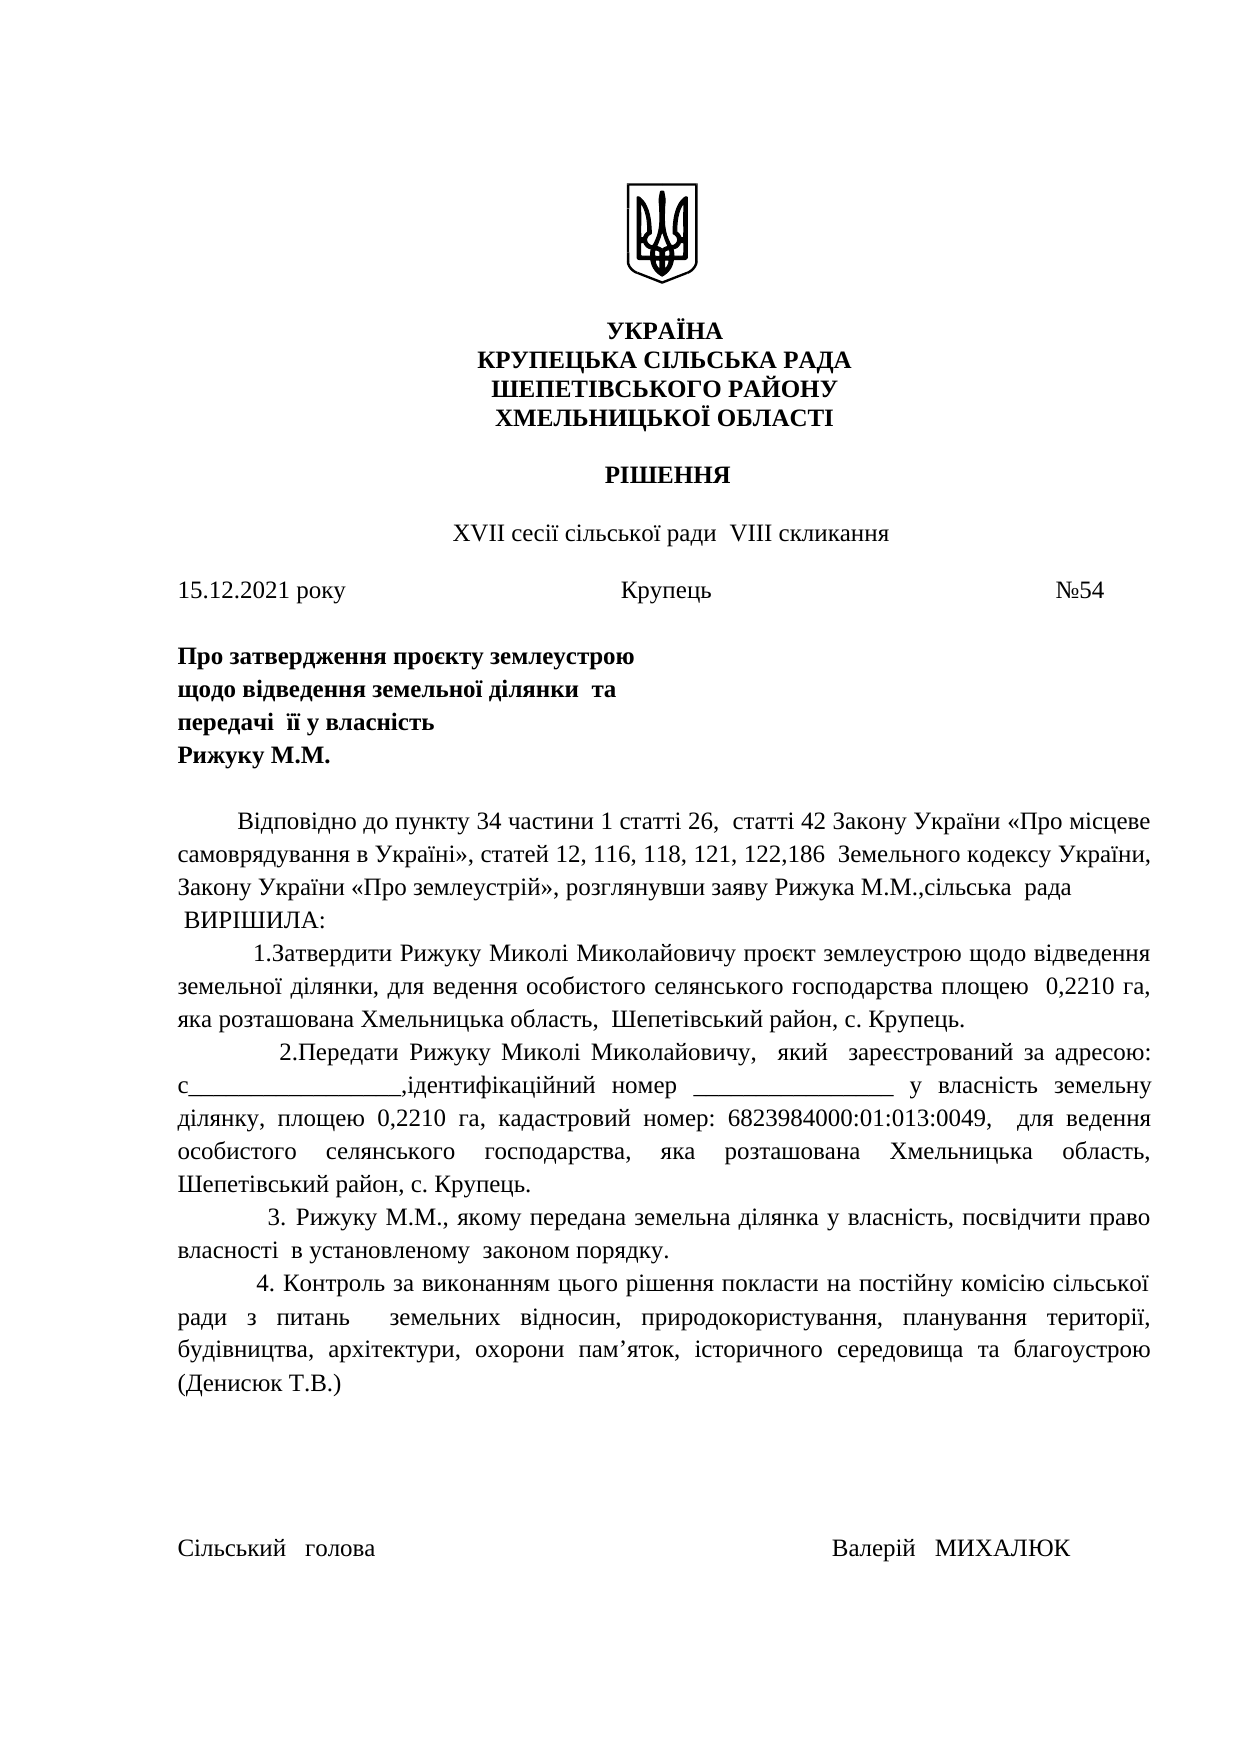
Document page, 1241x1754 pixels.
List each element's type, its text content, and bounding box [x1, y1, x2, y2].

text Рижуку М.М. [177, 740, 1152, 769]
text передачі її у власність [177, 707, 1152, 736]
text щодо відведення земельної ділянки та [177, 674, 1152, 703]
text Відповідно до пункту 34 частини 1 статті 26, статті 42 Закону України «Про місцеве самоврядування в Україні», статей 12, 116, 118, 121, 122,186 Земельного кодексу України, Закону України «Про землеустрій», розглянувши заяву Рижука М.М.,сільська рада [177, 806, 1152, 901]
text 15.12.2021 року Крупець №54 [177, 575, 1152, 604]
text РІШЕННЯ [177, 460, 1152, 489]
text Про затвердження проєкту землеустрою [177, 641, 1152, 670]
text 2.Передати Рижуку Миколі Миколайовичу, який зареєстрований за адресою: с_________________,ідентифікаційний номер ________________ у власність земельну ділянку, площею 0,2210 га, кадастровий номер: 6823984000:01:013:0049, для ведення особистого селянського господарства, яка розташована Хмельницька область, Шепетівський район, с. Крупець. [177, 1037, 1152, 1198]
text 1.Затвердити Рижуку Миколі Миколайовичу проєкт землеустрою щодо відведення земельної ділянки, для ведення особистого селянського господарства площею 0,2210 га, яка розташована Хмельницька область, Шепетівський район, с. Крупець. [177, 938, 1152, 1033]
text ХVІІ сесії сільської ради VІІІ скликання [177, 518, 1152, 546]
text 4. Контроль за виконанням цього рішення покласти на постійну комісію сільської ради з питань земельних відносин, природокористування, планування території, будівництва, архітектури, охорони пам’яток, історичного середовища та благоустрою (Денисюк Т.В.) [177, 1268, 1152, 1396]
text Сільський голова Валерій МИХАЛЮК [177, 1533, 1152, 1561]
text 3. Рижуку М.М., якому передана земельна ділянка у власність, посвідчити право власності в установленому законом порядку. [177, 1202, 1152, 1264]
text ШЕПЕТІВСЬКОГО РАЙОНУ [177, 374, 1152, 403]
text ВИРІШИЛА: [177, 905, 1152, 934]
text ХМЕЛЬНИЦЬКОЇ ОБЛАСТІ [177, 403, 1152, 431]
text УКРАЇНА [177, 316, 1152, 345]
text КРУПЕЦЬКА СІЛЬСЬКА РАДА [177, 345, 1152, 374]
